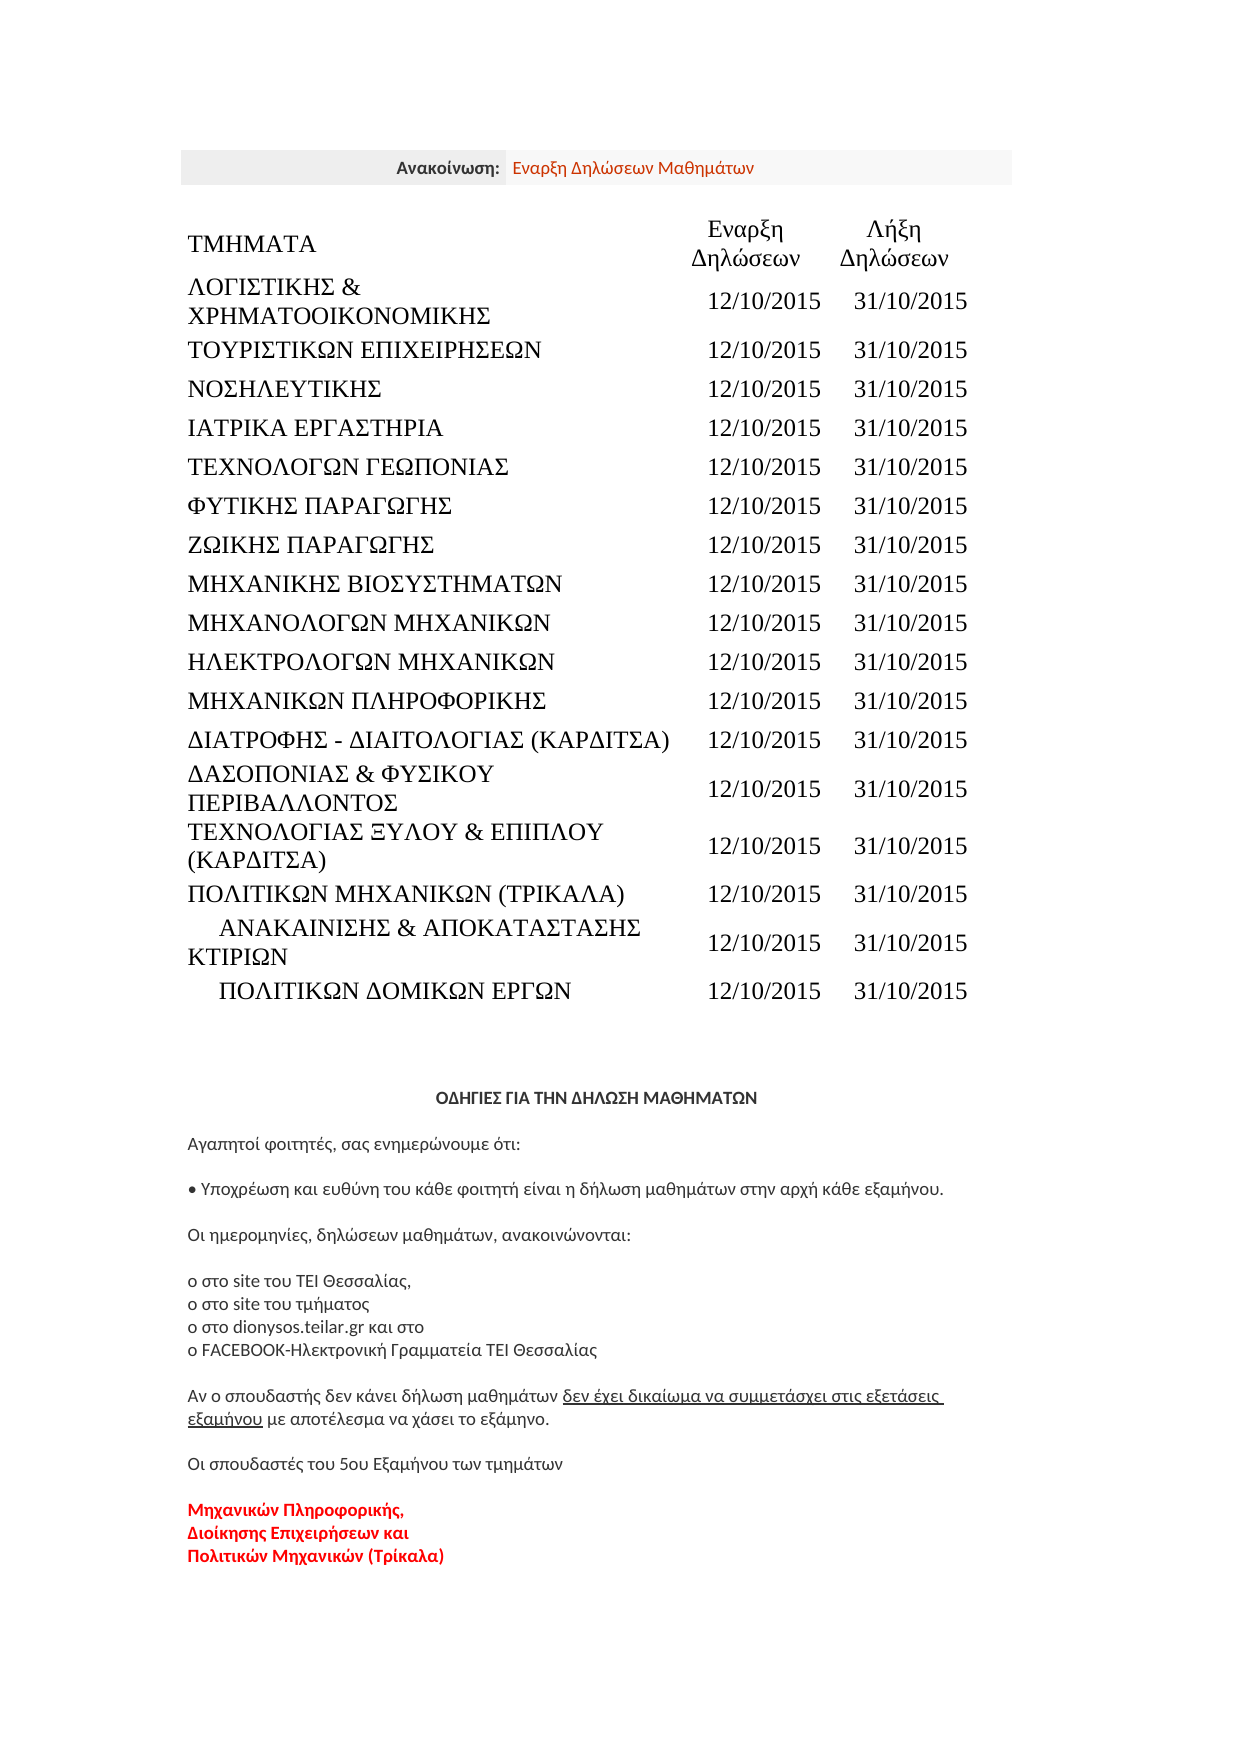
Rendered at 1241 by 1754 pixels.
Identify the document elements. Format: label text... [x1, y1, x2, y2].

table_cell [181, 185, 1012, 1596]
table_header Ανακοίνωση: [181, 150, 506, 185]
table_header Εναρξη Δηλώσεων Μαθημάτων [506, 150, 1012, 185]
